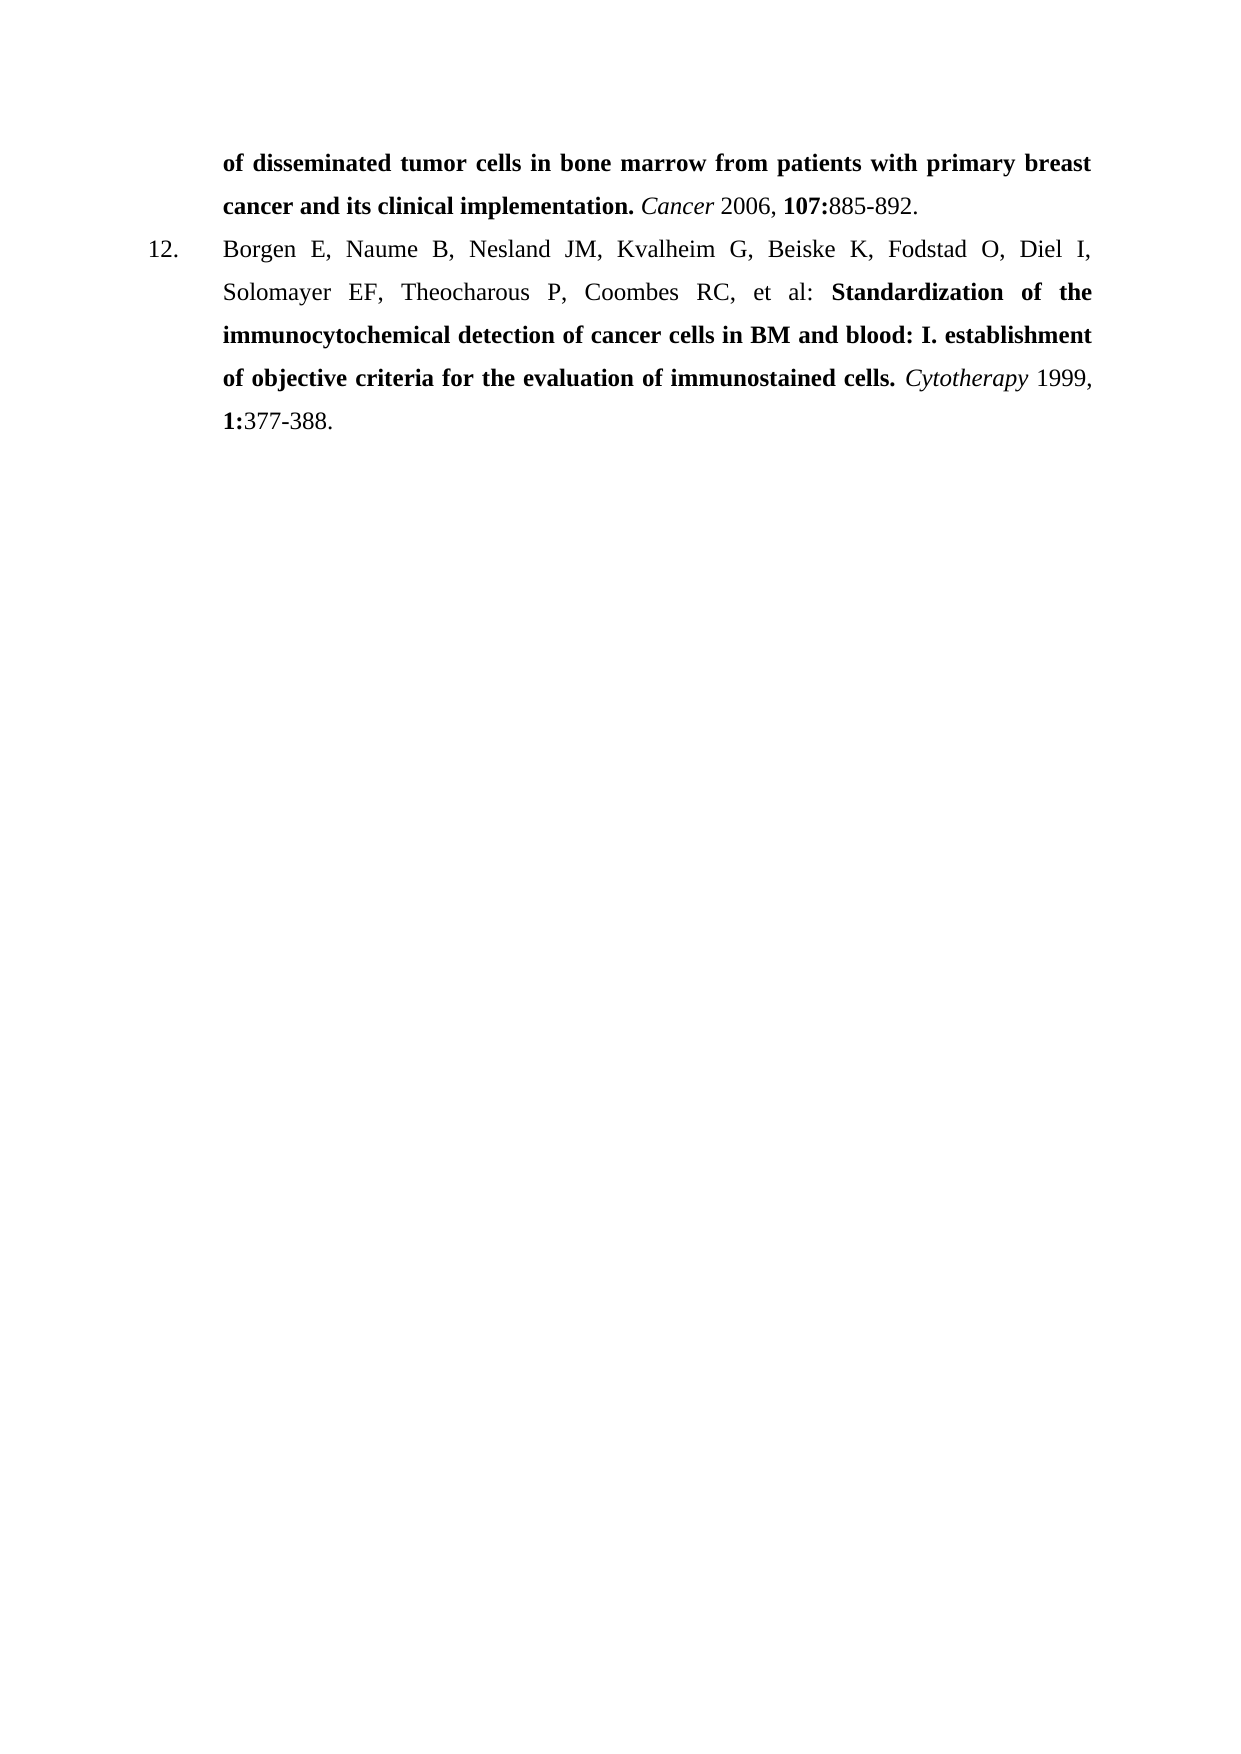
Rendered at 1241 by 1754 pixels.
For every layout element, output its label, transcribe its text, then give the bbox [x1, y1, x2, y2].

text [148, 148, 1093, 219]
text 12. Borgen E, Naume B, Nesland JM, Kvalheim G, Beiske K, Fodstad O, Diel I, Solomayer EF, Theocharous P, Coombes RC, et al: Standardization of the immunocytochemical detection of cancer cells in BM and blood: I. establishment of objective criteria for the evaluation of immunostained cells. Cytotherapy 1999, 1:377-388. [148, 234, 1093, 435]
